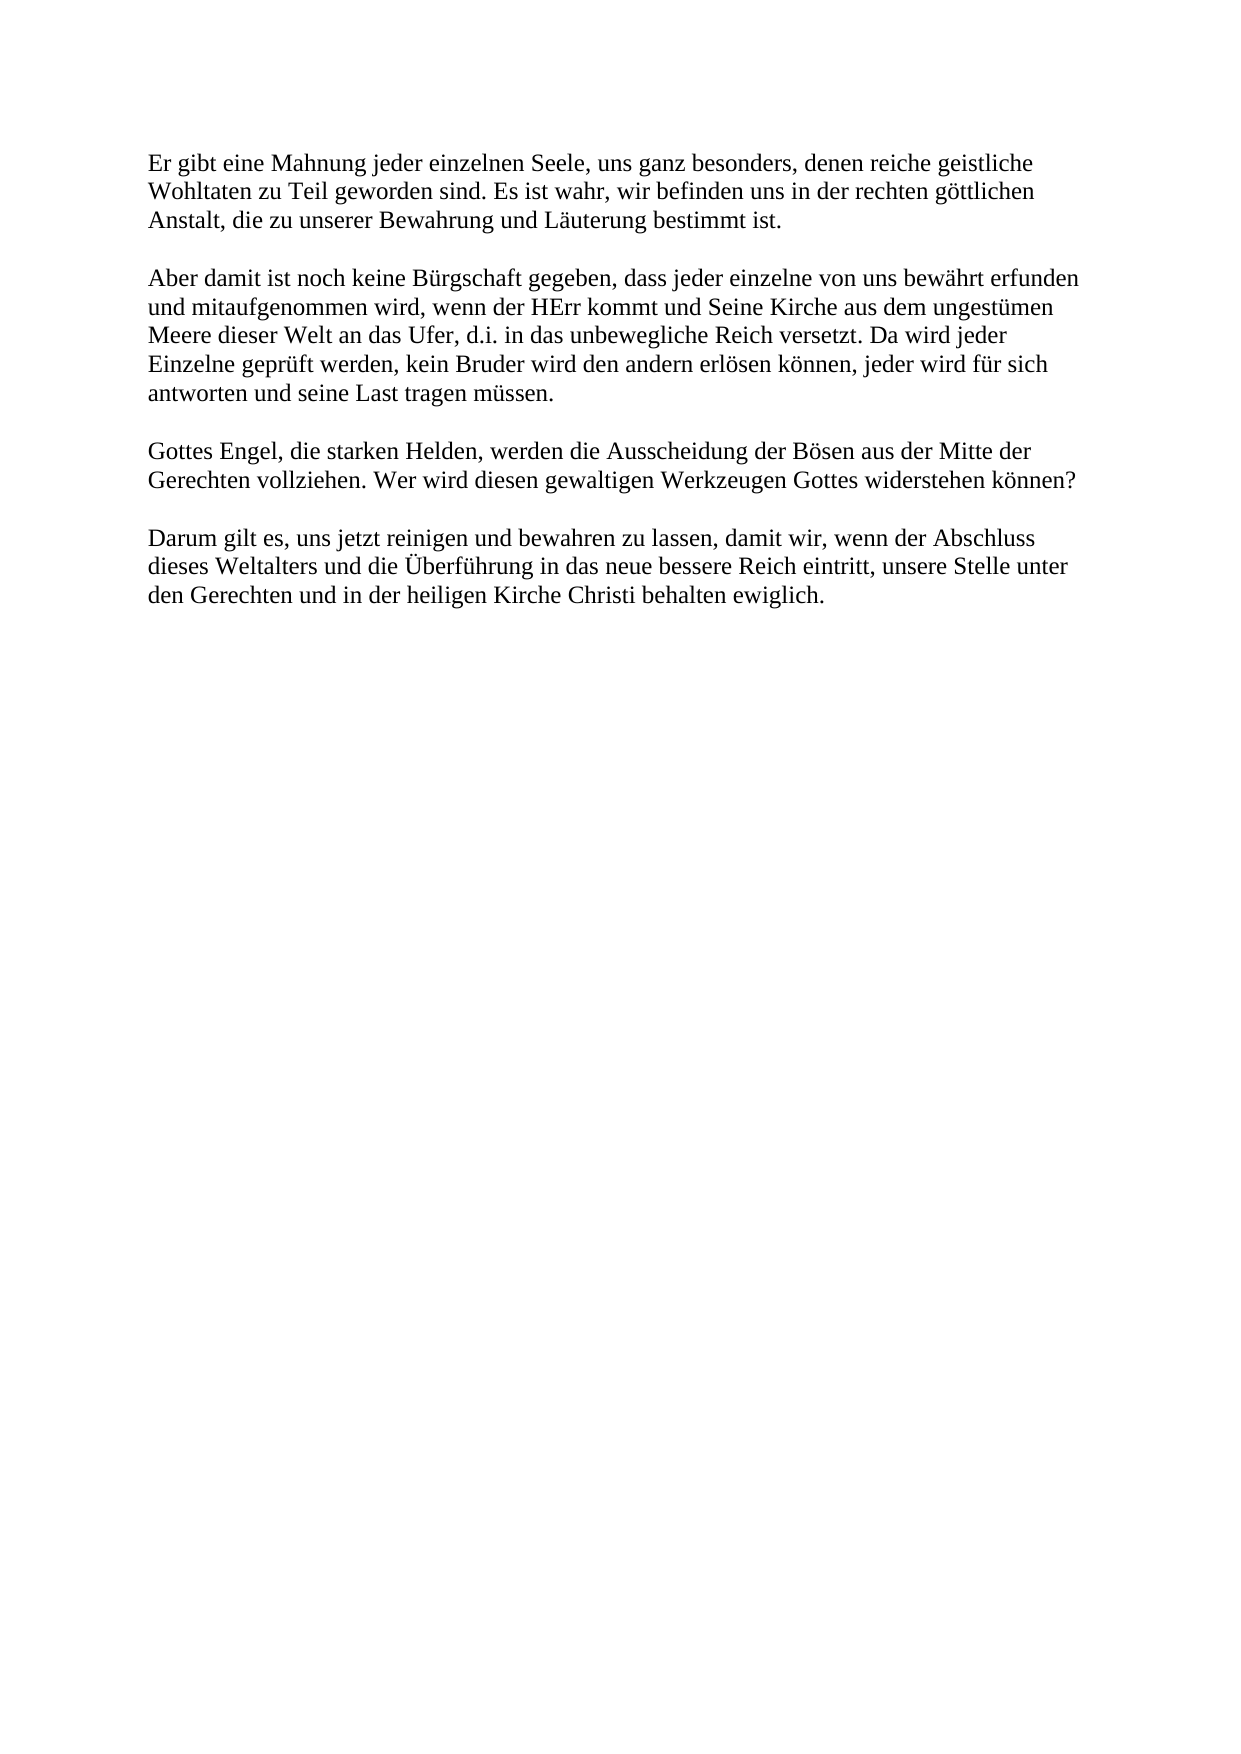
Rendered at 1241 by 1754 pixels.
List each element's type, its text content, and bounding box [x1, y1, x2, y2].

text Aber damit ist noch keine Bürgschaft gegeben, dass jeder einzelne von uns bewährt erfunden und mitaufgenommen wird, wenn der HErr kommt und Seine Kirche aus dem ungestümen Meere dieser Welt an das Ufer, d.i. in das unbewegliche Reich versetzt. Da wird jeder Einzelne geprüft werden, kein Bruder wird den andern erlösen können, jeder wird für sich antworten und seine Last tragen müssen. [148, 263, 1093, 407]
text Gottes Engel, die starken Helden, werden die Ausscheidung der Bösen aus der Mitte der Gerechten vollziehen. Wer wird diesen gewaltigen Werkzeugen Gottes widerstehen können? [148, 436, 1093, 493]
text Er gibt eine Mahnung jeder einzelnen Seele, uns ganz besonders, denen reiche geistliche Wohltaten zu Teil geworden sind. Es ist wahr, wir befinden uns in der rechten göttlichen Anstalt, die zu unserer Bewahrung und Läuterung bestimmt ist. [148, 148, 1093, 234]
text Darum gilt es, uns jetzt reinigen und bewahren zu lassen, damit wir, wenn der Abschluss dieses Weltalters und die Überführung in das neue bessere Reich eintritt, unsere Stelle unter den Gerechten und in der heiligen Kirche Christi behalten ewiglich. [148, 523, 1093, 609]
